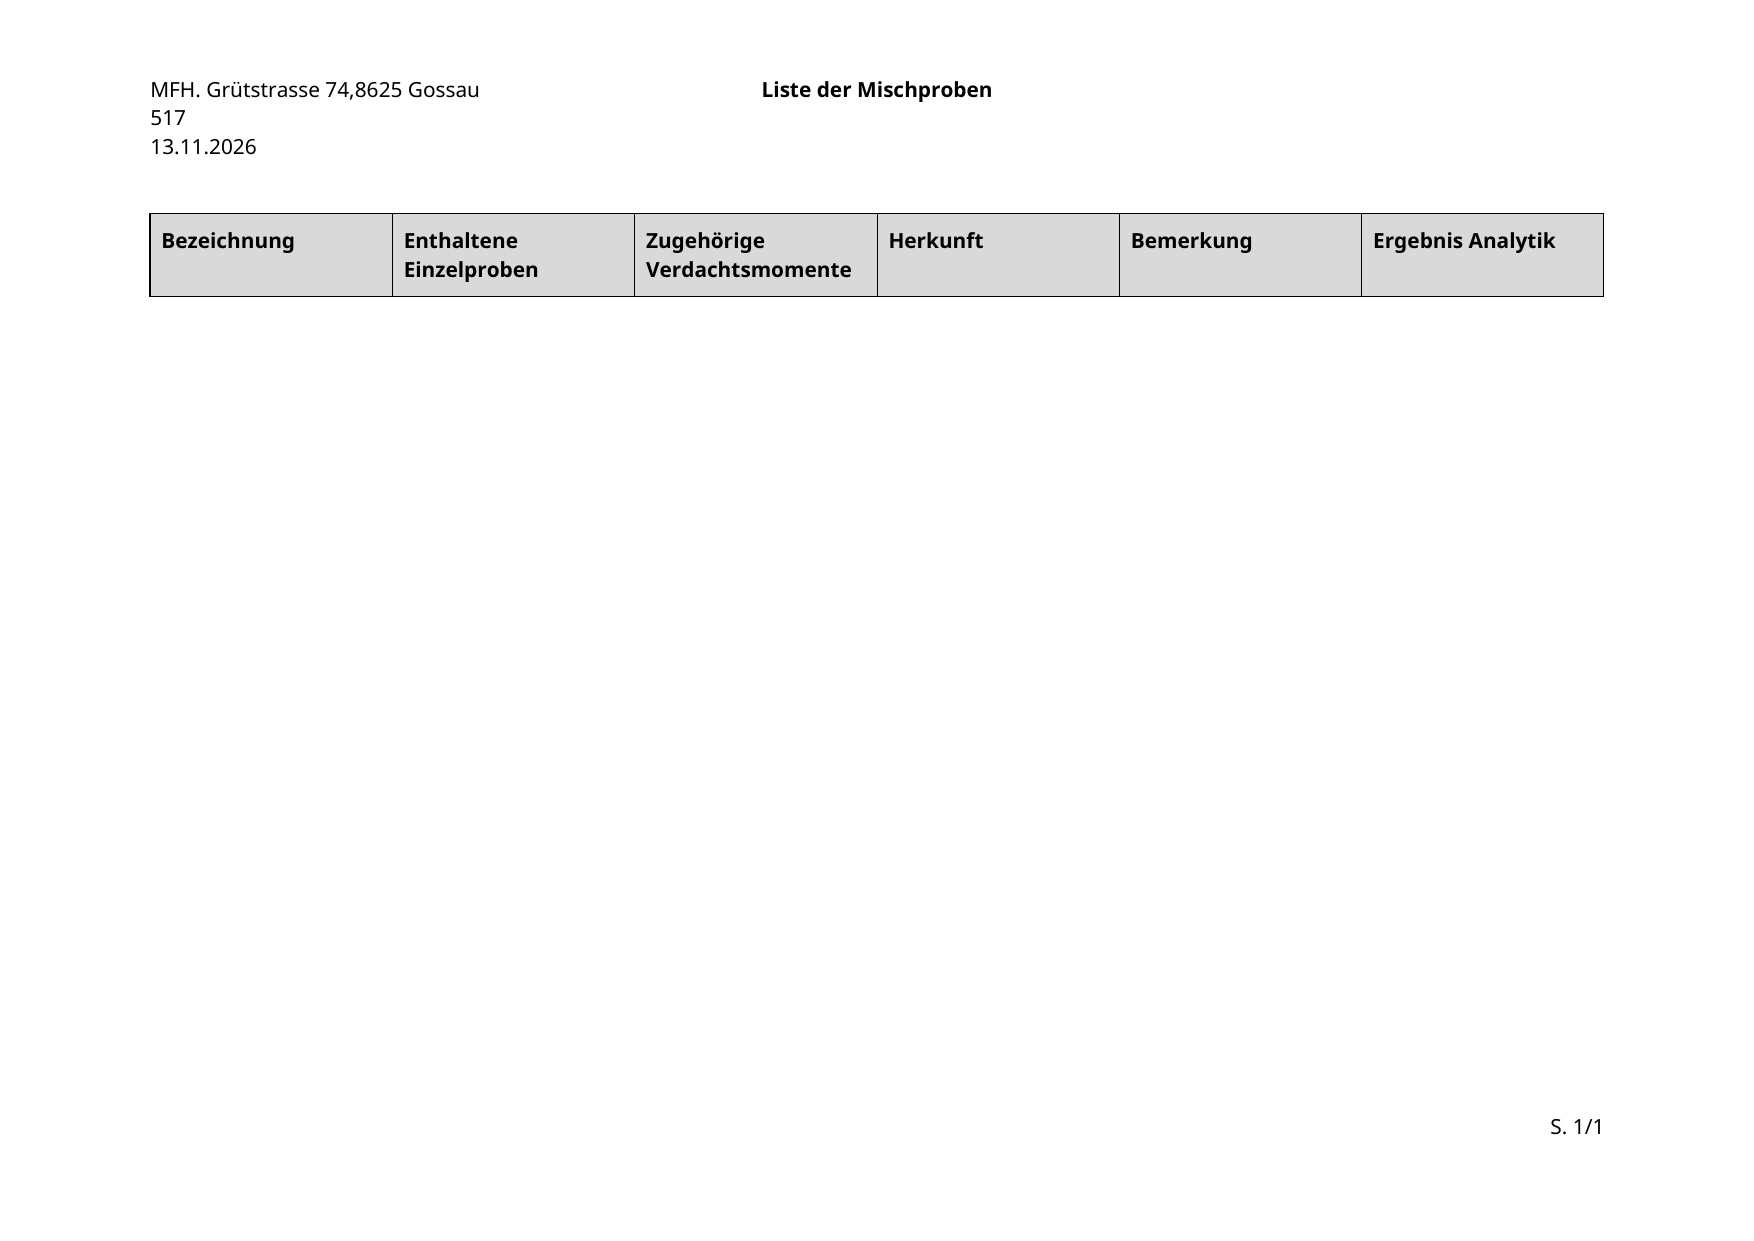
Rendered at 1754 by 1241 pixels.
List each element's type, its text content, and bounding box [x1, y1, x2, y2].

table_header Bezeichnung [151, 214, 392, 296]
table_header Ergebnis Analytik [1362, 214, 1603, 296]
table_header Enthaltene Einzelproben [393, 214, 634, 296]
table_header Bemerkung [1120, 214, 1361, 296]
table_header Herkunft [878, 214, 1119, 296]
table_header Zugehörige Verdachtsmomente [635, 214, 877, 296]
